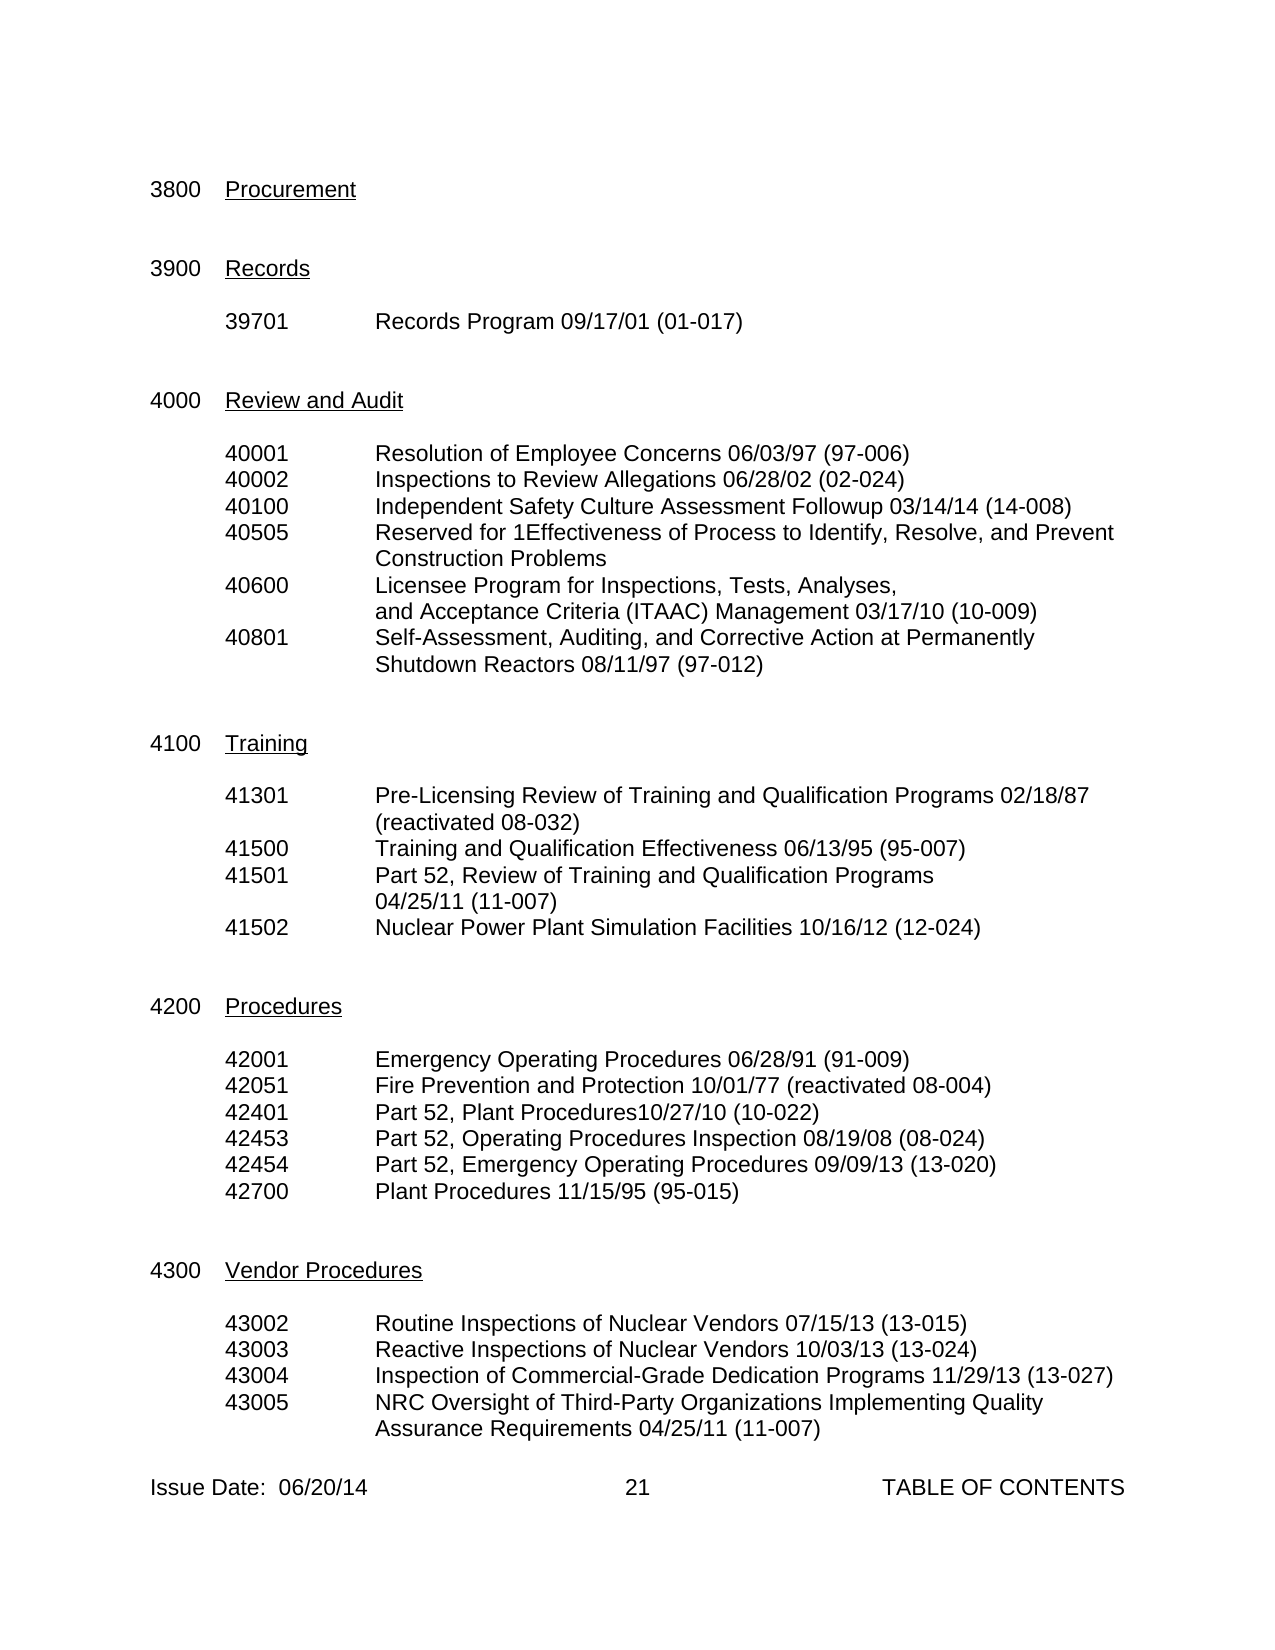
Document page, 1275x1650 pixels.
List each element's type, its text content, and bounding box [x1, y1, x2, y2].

text 42051 Fire Prevention and Protection 10/01/77 (reactivated 08-004) [150, 1072, 1125, 1099]
text 41301 Pre-Licensing Review of Training and Qualification Programs 02/18/87 (reactivated 08-032) [150, 782, 1125, 835]
text 3800 Procurement [150, 176, 1125, 203]
text 4200 Procedures [150, 993, 1125, 1020]
text 39701 Records Program 09/17/01 (01-017) [150, 308, 1125, 334]
text 40801 Self-Assessment, Auditing, and Corrective Action at Permanently Shutdown Reactors 08/11/97 (97-012) [150, 624, 1125, 677]
text 42700 Plant Procedures 11/15/95 (95-015) [150, 1178, 1125, 1204]
text 40100 Independent Safety Culture Assessment Followup 03/14/14 (14-008) [150, 493, 1125, 519]
text 40505 Reserved for Effectiveness of Process to Identify, Resolve, and Prevent Construction Problems [225, 519, 1125, 572]
text 42401 Part 52, Plant Procedures10/27/10 (10-022) [150, 1099, 1125, 1125]
text 43005 NRC Oversight of Third-Party Organizations Implementing Quality Assurance Requirements 04/25/11 (11-007) [150, 1389, 1125, 1441]
text 4300 Vendor Procedures [150, 1257, 1125, 1283]
text 43002 Routine Inspections of Nuclear Vendors 07/15/13 (13-015) [150, 1309, 1125, 1336]
text 43004 Inspection of Commercial-Grade Dedication Programs 11/29/13 (13-027) [225, 1362, 1125, 1389]
text and Acceptance Criteria (ITAAC) Management 03/17/10 (10-009) [150, 598, 1125, 624]
text 04/25/11 (11-007) [150, 888, 1125, 914]
text 4000 Review and Audit [150, 387, 1125, 413]
text 41502 Nuclear Power Plant Simulation Facilities 10/16/12 (12-024) [150, 914, 1125, 941]
text 42001 Emergency Operating Procedures 06/28/91 (91-009) [150, 1046, 1125, 1072]
text 3900 Records [150, 255, 1125, 282]
text 42453 Part 52, Operating Procedures Inspection 08/19/08 (08-024) [225, 1125, 1125, 1151]
text 41500 Training and Qualification Effectiveness 06/13/95 (95-007) [150, 835, 1125, 862]
text 42454 Part 52, Emergency Operating Procedures 09/09/13 (13-020) [150, 1151, 1125, 1178]
text 43003 Reactive Inspections of Nuclear Vendors 10/03/13 (13-024) [225, 1336, 1125, 1362]
text 40600 Licensee Program for Inspections, Tests, Analyses, [150, 572, 1125, 598]
text 40001 Resolution of Employee Concerns 06/03/97 (97-006) [150, 440, 1125, 466]
text 4100 Training [150, 730, 1125, 756]
text 41501 Part 52, Review of Training and Qualification Programs [150, 862, 1125, 888]
text 40002 Inspections to Review Allegations 06/28/02 (02-024) [150, 466, 1125, 493]
